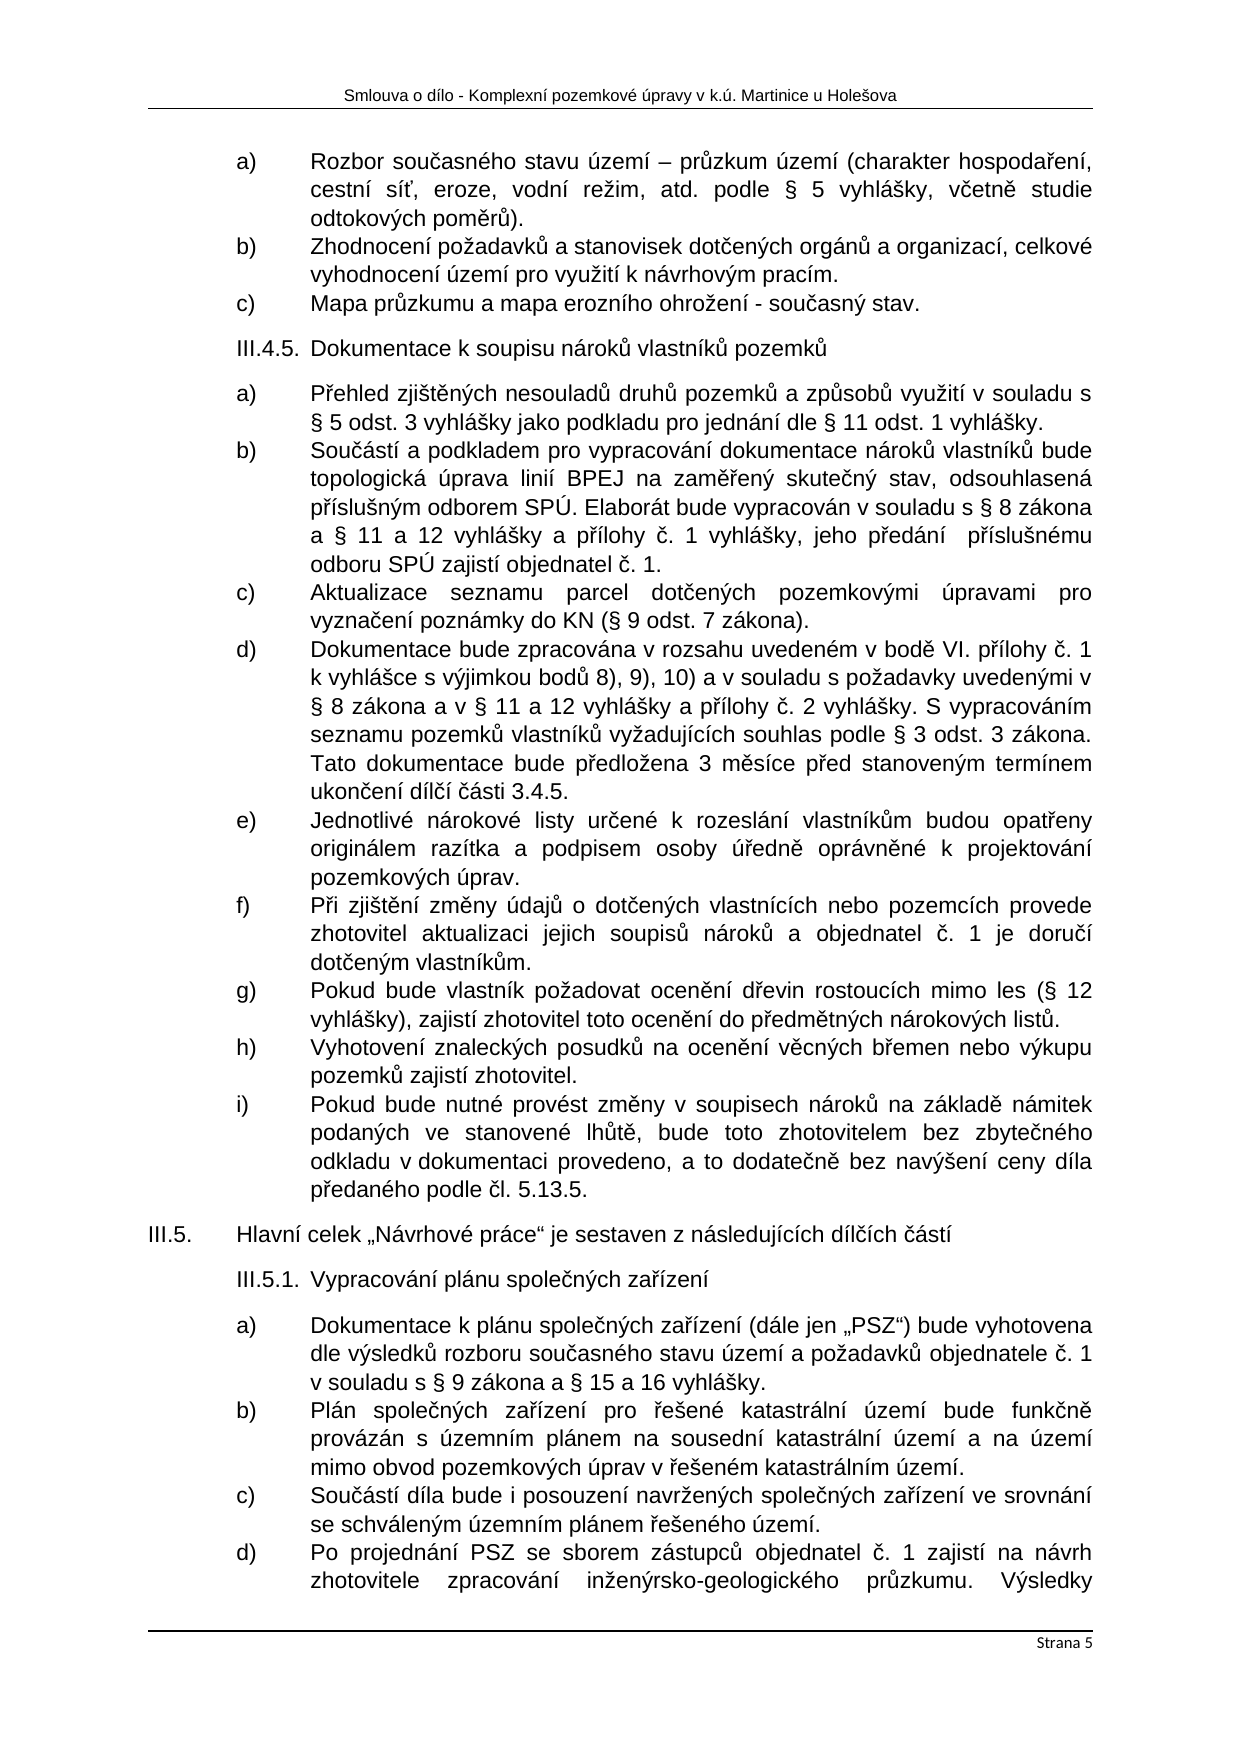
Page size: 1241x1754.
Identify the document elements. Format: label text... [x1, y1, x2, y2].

text Plán společných zařízení pro řešené katastrální území bude funkčně provázán s územním plánem na sousední katastrální území a na území mimo obvod pozemkových úprav v řešeném katastrálním území. [236, 1397, 1093, 1480]
text Zhodnocení požadavků a stanovisek dotčených orgánů a organizací, celkové vyhodnocení území pro využití k návrhovým pracím. [236, 233, 1093, 288]
text Dokumentace k soupisu nároků vlastníků pozemků [236, 335, 1093, 361]
text Součástí díla bude i posouzení navržených společných zařízení ve srovnání se schváleným územním plánem řešeného území. [236, 1482, 1093, 1537]
text Vyhotovení znaleckých posudků na ocenění věcných břemen nebo výkupu pozemků zajistí zhotovitel. [236, 1034, 1093, 1089]
list Hlavní celek „Návrhové práce“ je sestaven z následujících dílčích částí [148, 1221, 1093, 1248]
text Dokumentace bude zpracována v rozsahu uvedeném v bodě VI. přílohy č. 1 k vyhlášce s výjimkou bodů 8), 9), 10) a v souladu s požadavky uvedenými v § 8 zákona a v § 11 a 12 vyhlášky a přílohy č. 2 vyhlášky. S vypracováním seznamu pozemků vlastníků vyžadujících souhlas podle § 3 odst. 3 zákona. Tato dokumentace bude předložena 3 měsíce před stanoveným termínem ukončení dílčí části 3.4.5. [236, 636, 1093, 804]
text Součástí a podkladem pro vypracování dokumentace nároků vlastníků bude topologická úprava linií BPEJ na zaměřený skutečný stav, odsouhlasená příslušným odborem SPÚ. Elaborát bude vypracován v souladu s § 8 zákona a § 11 a 12 vyhlášky a přílohy č. 1 vyhlášky, jeho předání příslušnému odboru SPÚ zajistí objednatel č. 1. [236, 437, 1093, 577]
text Aktualizace seznamu parcel dotčených pozemkovými úpravami pro vyznačení poznámky do KN (§ 9 odst. 7 zákona). [236, 579, 1093, 634]
text Přehled zjištěných nesouladů druhů pozemků a způsobů využití v souladu s § 5 odst. 3 vyhlášky jako podkladu pro jednání dle § 11 odst. 1 vyhlášky. [236, 380, 1093, 435]
text Rozbor současného stavu území – průzkum území (charakter hospodaření, cestní síť, eroze, vodní režim, atd. podle § 5 vyhlášky, včetně studie odtokových poměrů). [236, 148, 1093, 231]
text Při zjištění změny údajů o dotčených vlastnících nebo pozemcích provede zhotovitel aktualizaci jejich soupisů nároků a objednatel č. 1 je doručí dotčeným vlastníkům. [236, 892, 1093, 975]
text Jednotlivé nárokové listy určené k rozeslání vlastníkům budou opatřeny originálem razítka a podpisem osoby úředně oprávněné k projektování pozemkových úprav. [236, 807, 1093, 890]
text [236, 1539, 1093, 1594]
text Mapa průzkumu a mapa erozního ohrožení - současný stav. [236, 290, 1093, 316]
text Pokud bude vlastník požadovat ocenění dřevin rostoucích mimo les (§ 12 vyhlášky), zajistí zhotovitel toto ocenění do předmětných nárokových listů. [236, 977, 1093, 1032]
text Vypracování plánu společných zařízení [236, 1266, 1093, 1293]
text Dokumentace k plánu společných zařízení (dále jen „PSZ“) bude vyhotovena dle výsledků rozboru současného stavu území a požadavků objednatele č. 1 v souladu s § 9 zákona a § 15 a 16 vyhlášky. [236, 1312, 1093, 1395]
text Pokud bude nutné provést změny v soupisech nároků na základě námitek podaných ve stanovené lhůtě, bude toto zhotovitelem bez zbytečného odkladu v dokumentaci provedeno, a to dodatečně bez navýšení ceny díla předaného podle čl. 5.13.5. [236, 1091, 1093, 1203]
